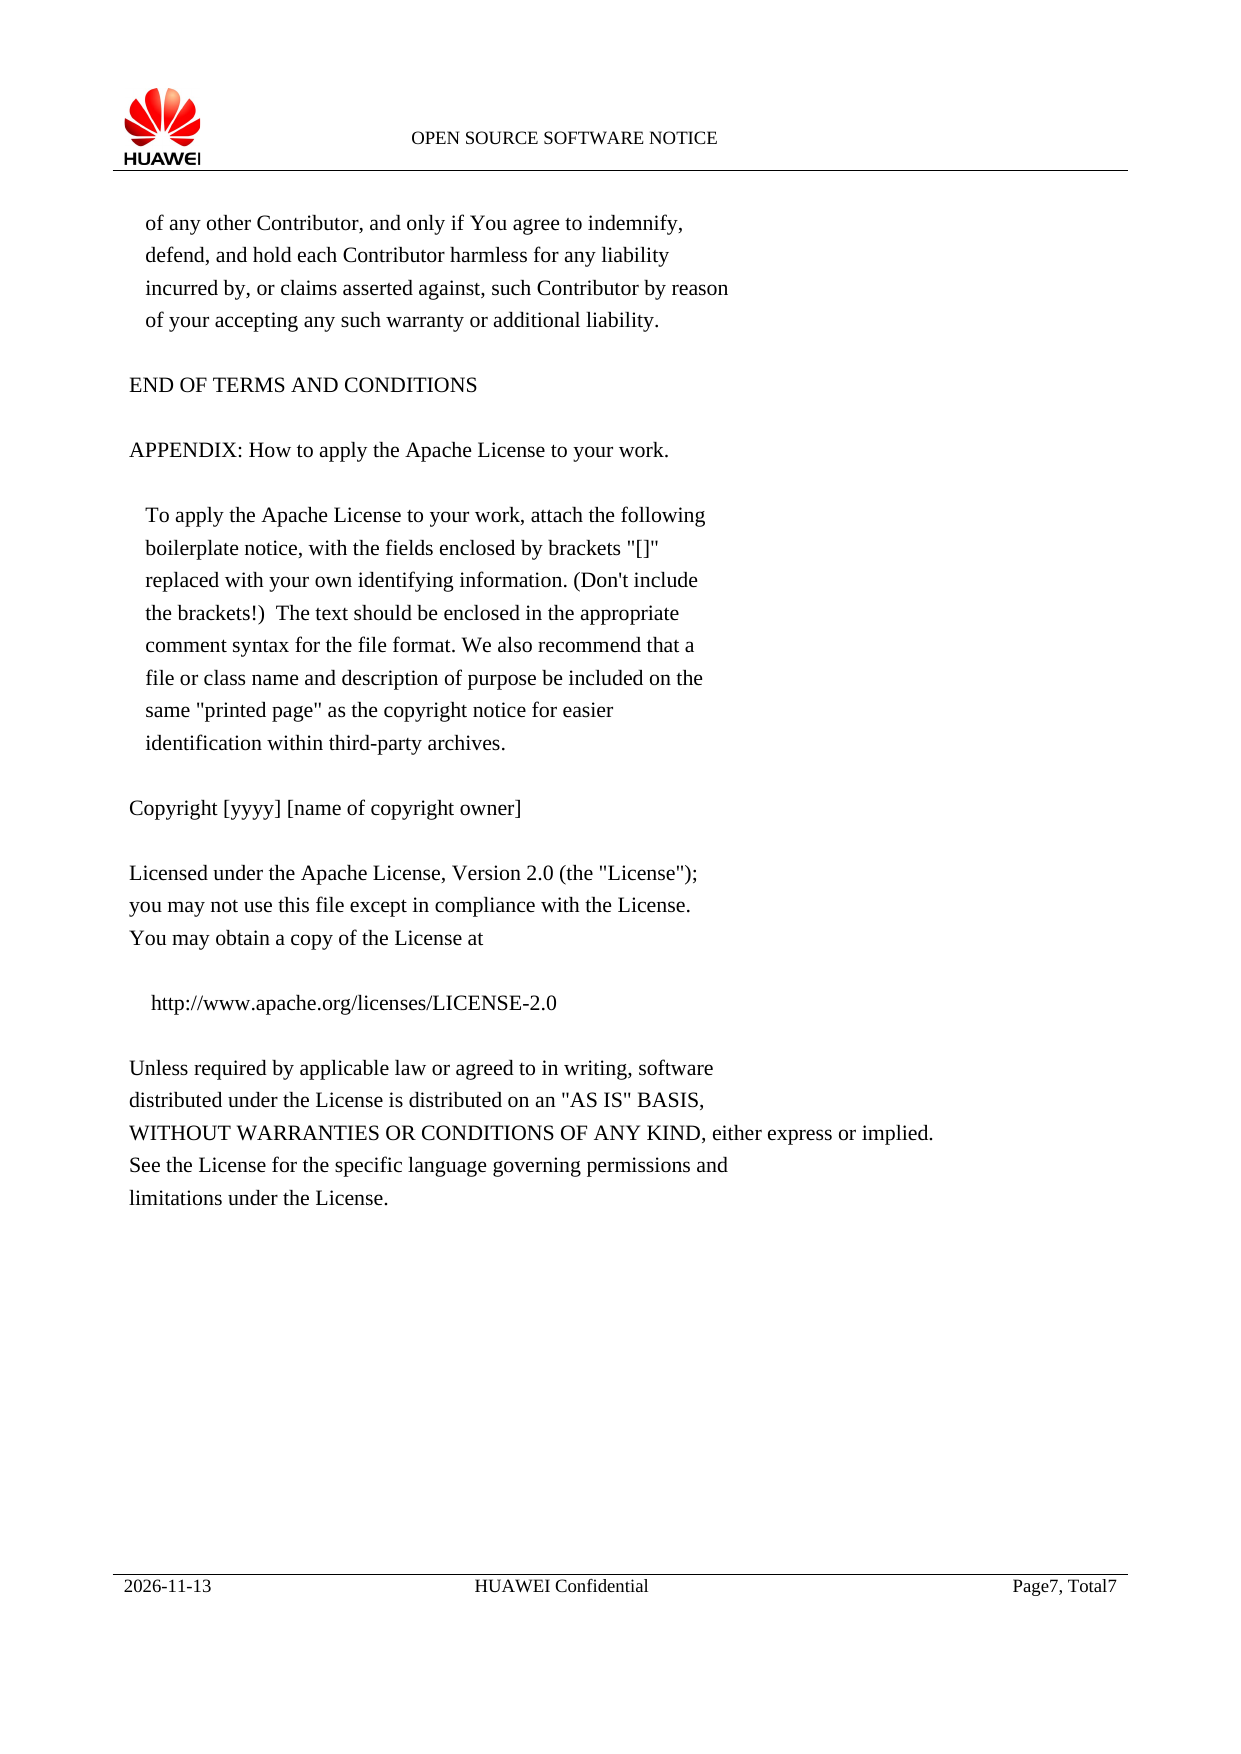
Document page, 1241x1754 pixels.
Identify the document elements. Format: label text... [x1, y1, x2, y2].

picture [124, 88, 201, 165]
